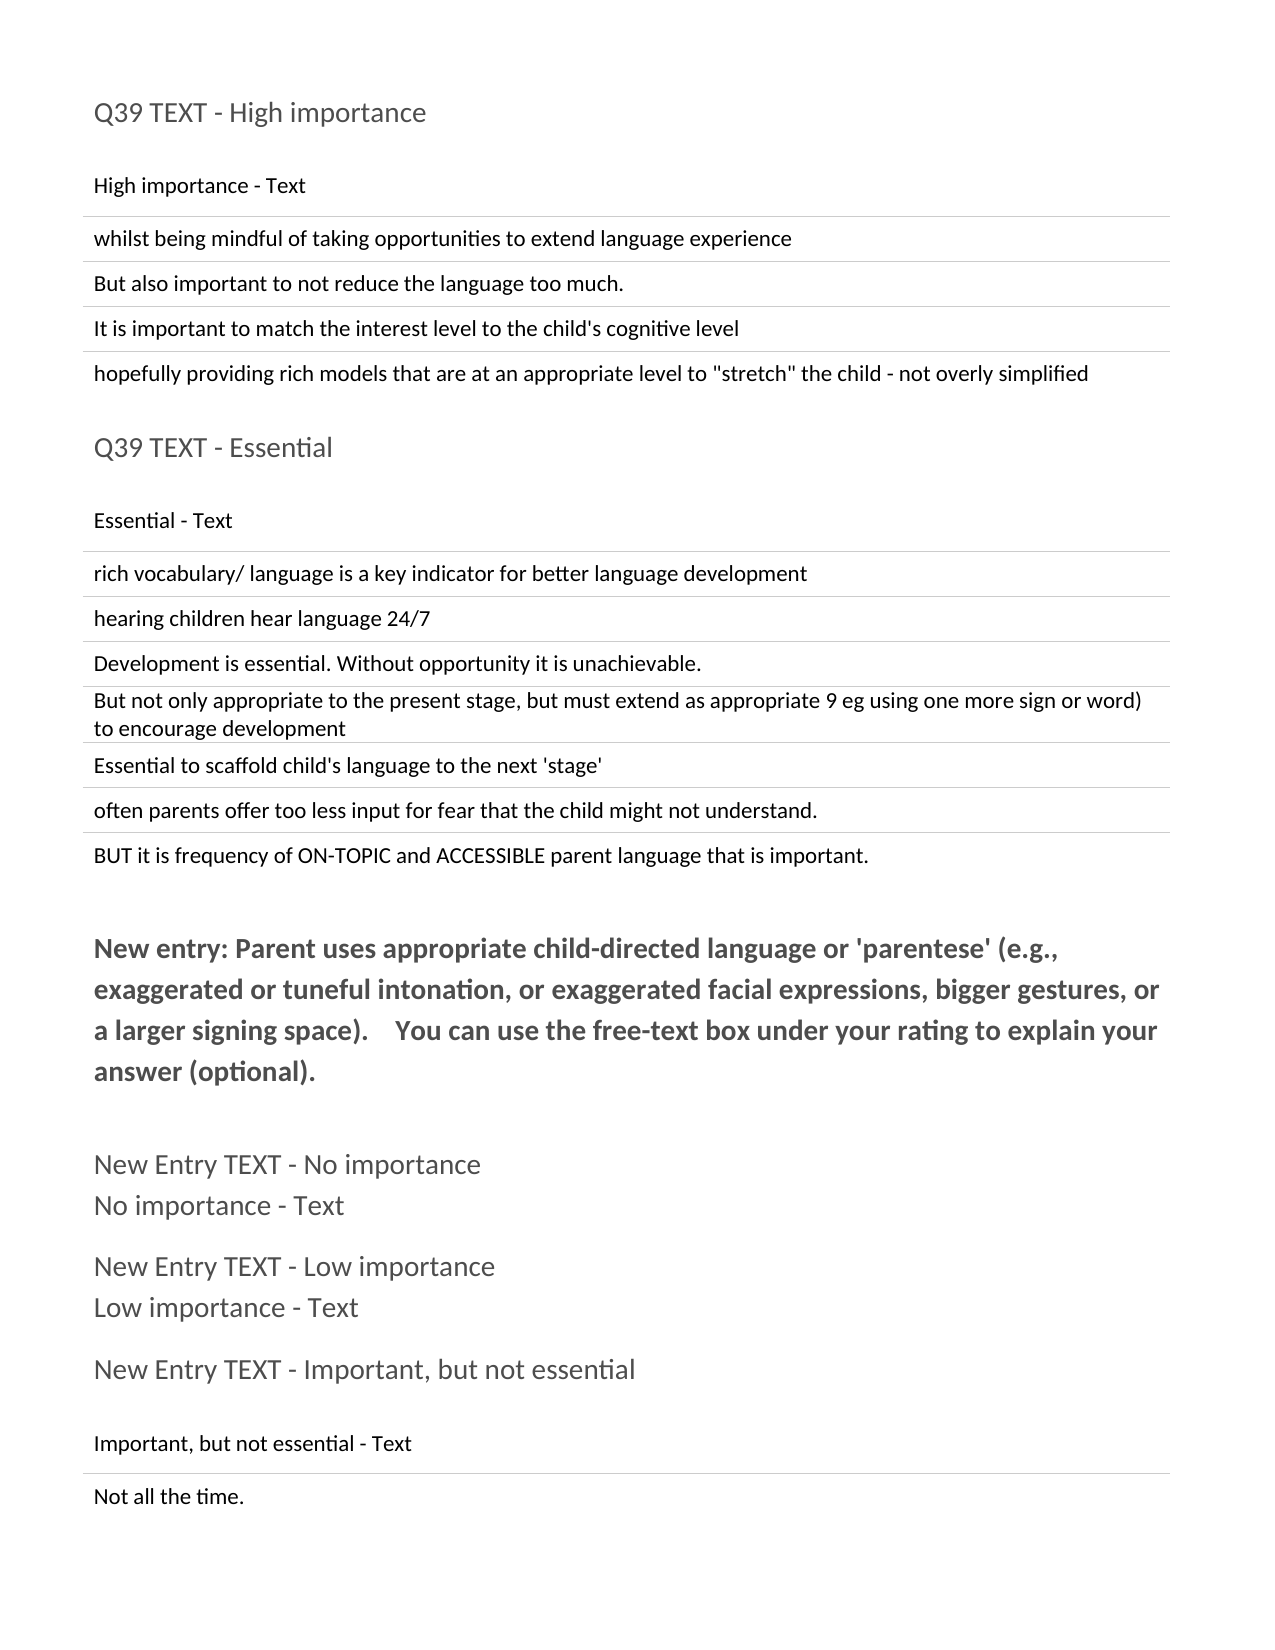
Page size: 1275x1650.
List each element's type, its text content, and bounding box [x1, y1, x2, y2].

table_cell Essential to scaffold child's language to the next 'stage' [83, 743, 1170, 787]
table_header Essential - Text [83, 491, 1170, 551]
table_cell rich vocabulary/ language is a key indicator for better language development [83, 552, 1170, 596]
text New entry: Parent uses appropriate child-directed language or 'parentese' (e.g., exaggerated or tuneful intonation, or exaggerated facial expressions, bigger gestures, or a larger signing space). You can use the free-text box under your rating to explain your answer (optional). [94, 930, 1181, 1121]
table_header High importance - Text [83, 156, 1170, 216]
table_cell hearing children hear language 24/7 [83, 597, 1170, 641]
table_cell But not only appropriate to the present stage, but must extend as appropriate 9 eg using one more sign or word) to encourage development [83, 687, 1170, 742]
table_cell But also important to not reduce the language too much. [83, 262, 1170, 306]
table_cell Not all the time. [83, 1474, 1170, 1518]
text Q39 TEXT - Essential [94, 396, 1181, 464]
table_cell hopefully providing rich models that are at an appropriate level to "stretch" the child - not overly simplified [83, 352, 1170, 396]
table_cell BUT it is frequency of ON-TOPIC and ACCESSIBLE parent language that is important. [83, 833, 1170, 877]
text New Entry TEXT - Important, but not essential [94, 1351, 1181, 1387]
table_header Important, but not essential - Text [83, 1413, 1170, 1473]
text Q39 TEXT - High importance [94, 94, 1181, 129]
table_cell It is important to match the interest level to the child's cognitive level [83, 307, 1170, 351]
table_cell whilst being mindful of taking opportunities to extend language experience [83, 217, 1170, 261]
text New Entry TEXT - No importance No importance - Text [94, 1146, 1181, 1222]
table_cell often parents offer too less input for fear that the child might not understand. [83, 788, 1170, 832]
table_cell Development is essential. Without opportunity it is unachievable. [83, 642, 1170, 686]
text New Entry TEXT - Low importance Low importance - Text [94, 1248, 1181, 1325]
